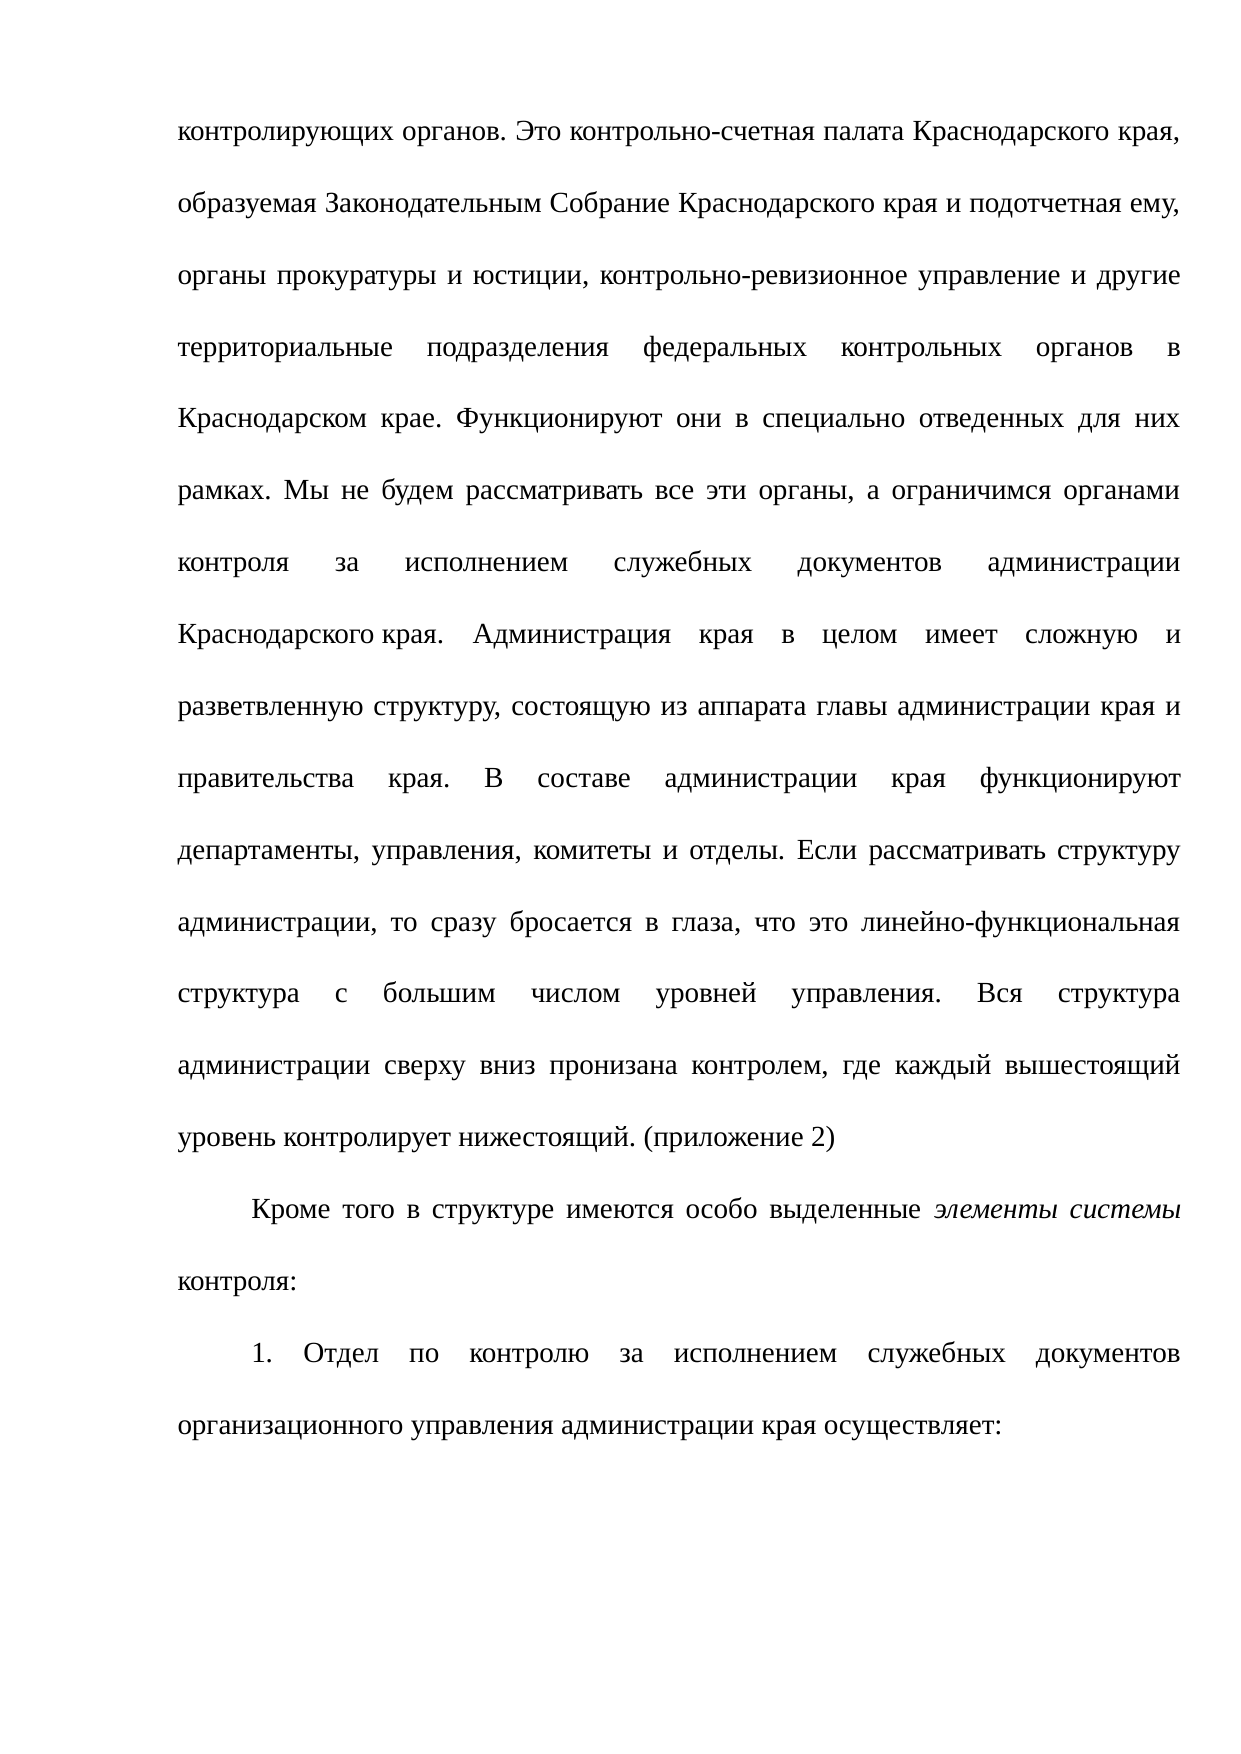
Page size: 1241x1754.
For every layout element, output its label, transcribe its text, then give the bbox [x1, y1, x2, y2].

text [177, 99, 1181, 1153]
text 1. Отдел по контролю за исполнением служебных документов организационного управления администрации края осуществляет: [177, 1321, 1181, 1441]
text Кроме того в структуре имеются особо выделенные элементы системы контроля: [177, 1177, 1181, 1297]
